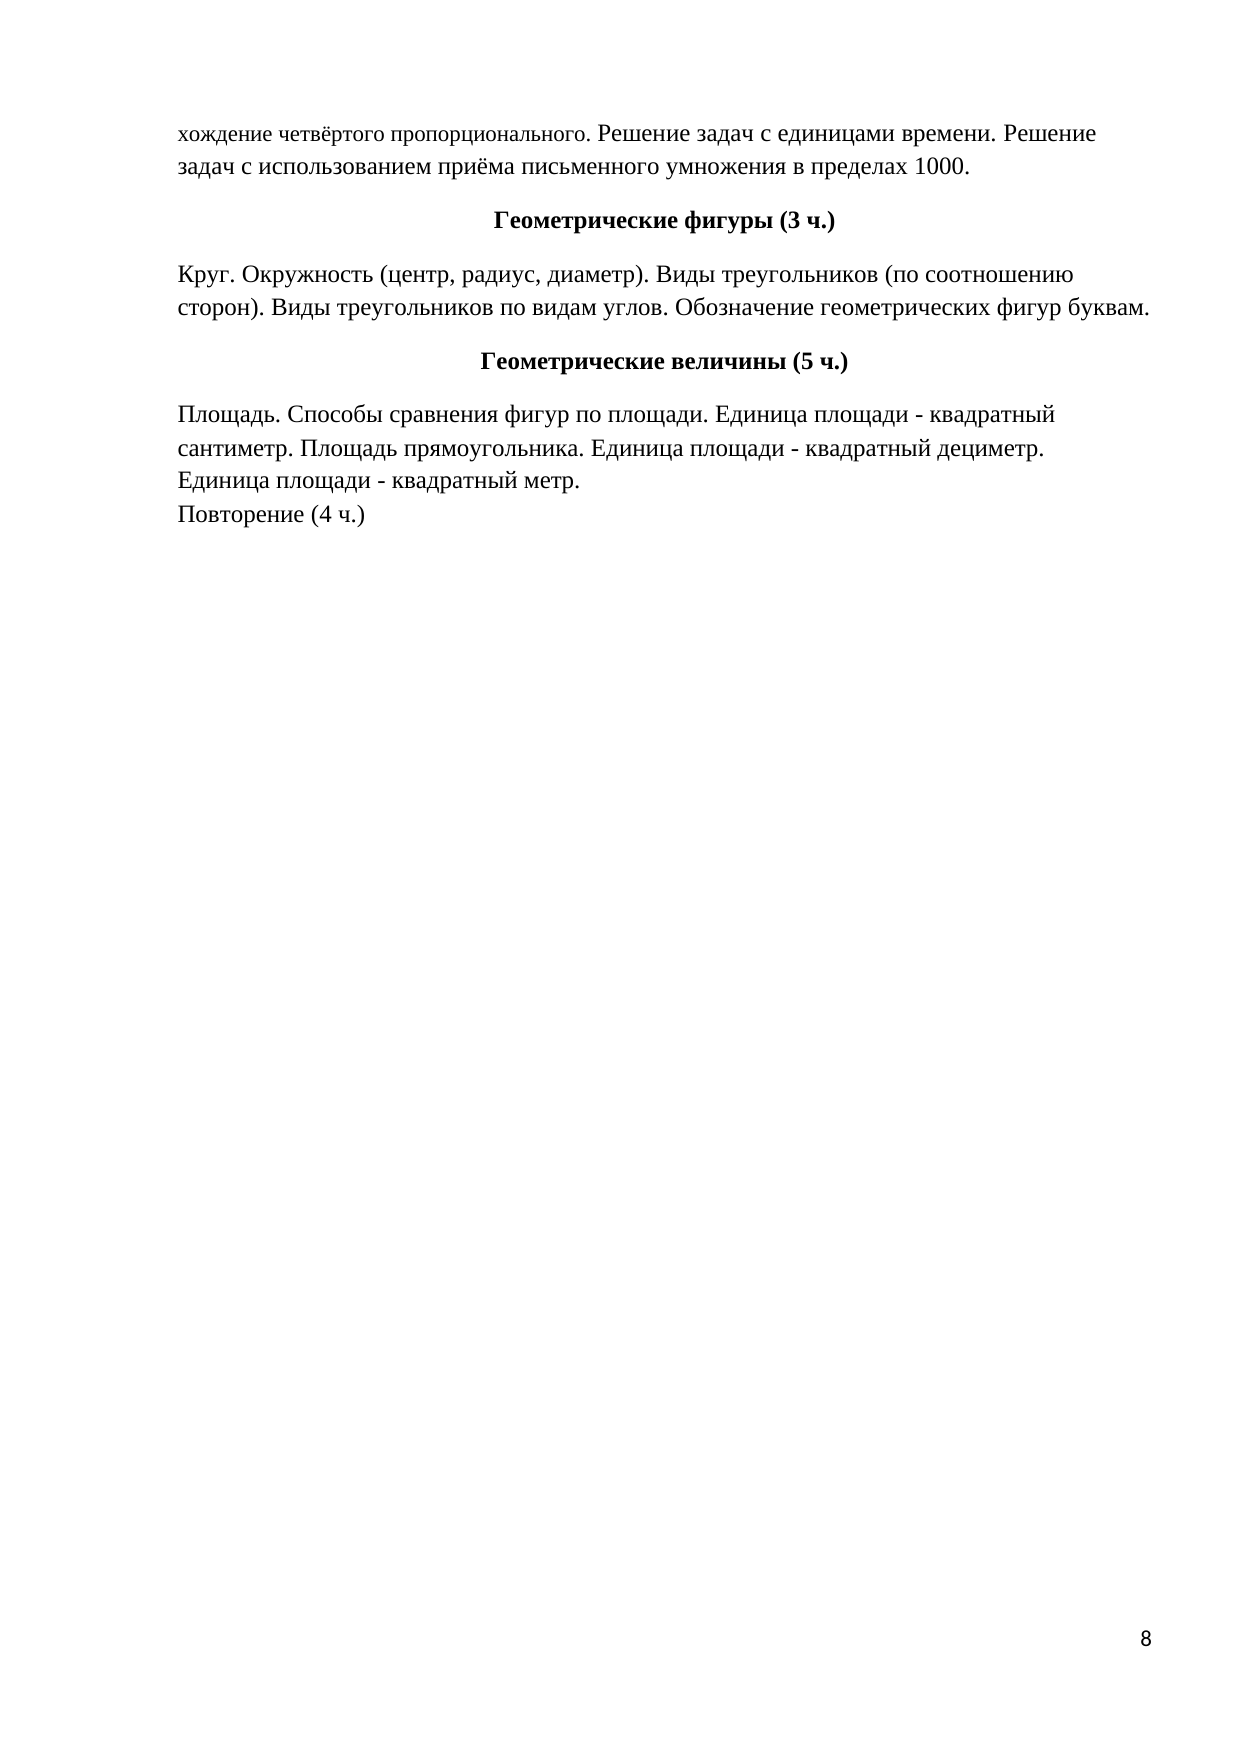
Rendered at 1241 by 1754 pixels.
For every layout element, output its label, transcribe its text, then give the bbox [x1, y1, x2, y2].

text Геометрические фигуры (3 ч.) [177, 205, 1152, 234]
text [177, 118, 1152, 180]
text Единица площади - квадратный метр. [177, 466, 1152, 494]
text Круг. Окружность (центр, радиус, диаметр). Виды треугольников (по соотношению сторон). Виды треугольников по видам углов. Обозначение геометрических фигур буквам. [177, 259, 1152, 321]
text Геометрические величины (5 ч.) [177, 346, 1152, 374]
text Повторение (4 ч.) [177, 499, 1152, 527]
text Площадь. Способы сравнения фигур по площади. Единица площади - квадратный сантиметр. Площадь прямоугольника. Единица площади - квадратный дециметр. [177, 399, 1152, 461]
